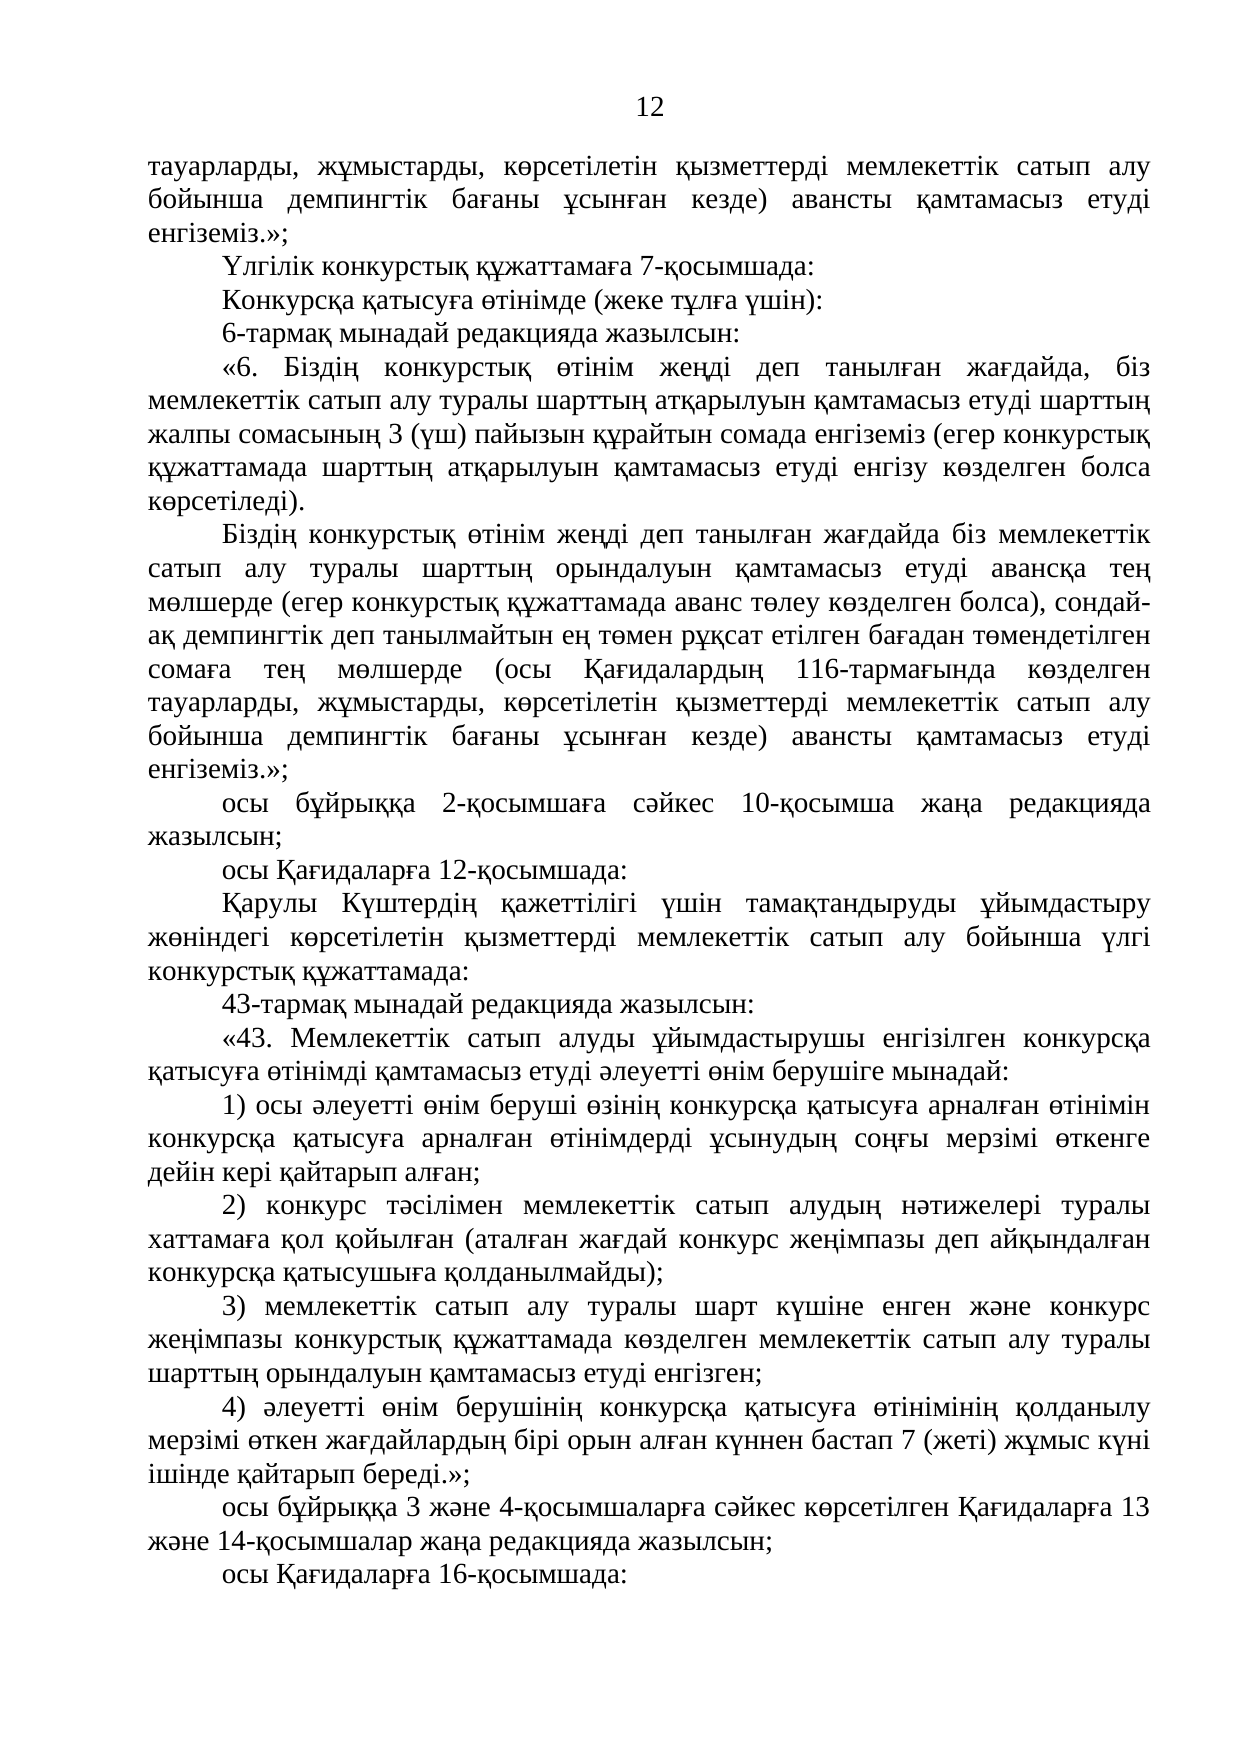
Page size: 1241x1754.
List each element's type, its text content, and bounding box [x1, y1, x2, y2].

text осы Қағидаларға 16-қосымшада: [148, 1556, 1152, 1590]
text 2) конкурс тәсiлiмен мемлекеттiк сатып алудың нәтижелерi туралы хаттамаға қол қойылған (аталған жағдай конкурс жеңiмпазы деп айқындалған конкурсқа қатысушыға қолданылмайды); [148, 1187, 1152, 1288]
text Конкурсқа қатысуға өтінімде (жеке тұлға үшін): [148, 282, 1152, 315]
text осы Қағидаларға 12-қосымшада: [148, 852, 1152, 886]
text Үлгілік конкурстық құжаттамаға 7-қосымшада: [148, 248, 1152, 282]
text 43-тармақ мынадай редакцияда жазылсын: [148, 986, 1152, 1020]
text 1) осы әлеуеттi өнiм берушi өзiнiң конкурсқа қатысуға арналған өтiнiмiн конкурсқа қатысуға арналған өтiнiмдердi ұсынудың соңғы мерзiмi өткенге дейiн керi қайтарып алған; [148, 1087, 1152, 1187]
text 3) мемлекеттiк сатып алу туралы шарт күшiне енген және конкурс жеңiмпазы конкурстық құжаттамада көзделген мемлекеттiк сатып алу туралы шарттың орындалуын қамтамасыз етудi енгiзген; [148, 1288, 1152, 1389]
text Қарулы Күштердің қажеттілігі үшін тамақтандыруды ұйымдастыру жөніндегі көрсетілетін қызметтерді мемлекеттік сатып алу бойынша үлгі конкурстық құжаттамада: [148, 886, 1152, 986]
text 4) әлеуеттi өнiм берушiнiң конкурсқа қатысуға өтiнiмiнiң қолданылу мерзiмi өткен жағдайлардың бірі орын алған күннен бастап 7 (жеті) жұмыс күні ішінде қайтарып береді.»; [148, 1389, 1152, 1489]
text 6-тармақ мынадай редакцияда жазылсын: [148, 315, 1152, 349]
text осы бұйрыққа 2-қосымшаға сәйкес 10-қосымша жаңа редакцияда жазылсын; [148, 785, 1152, 852]
text осы бұйрыққа 3 және 4-қосымшаларға сәйкес көрсетілген Қағидаларға 13 және 14-қосымшалар жаңа редакцияда жазылсын; [148, 1489, 1152, 1556]
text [148, 148, 1152, 248]
text «43. Мемлекеттік сатып алуды ұйымдастырушы енгізілген конкурсқа қатысуға өтінімді қамтамасыз етуді әлеуетті өнім берушіге мынадай: [148, 1020, 1152, 1087]
